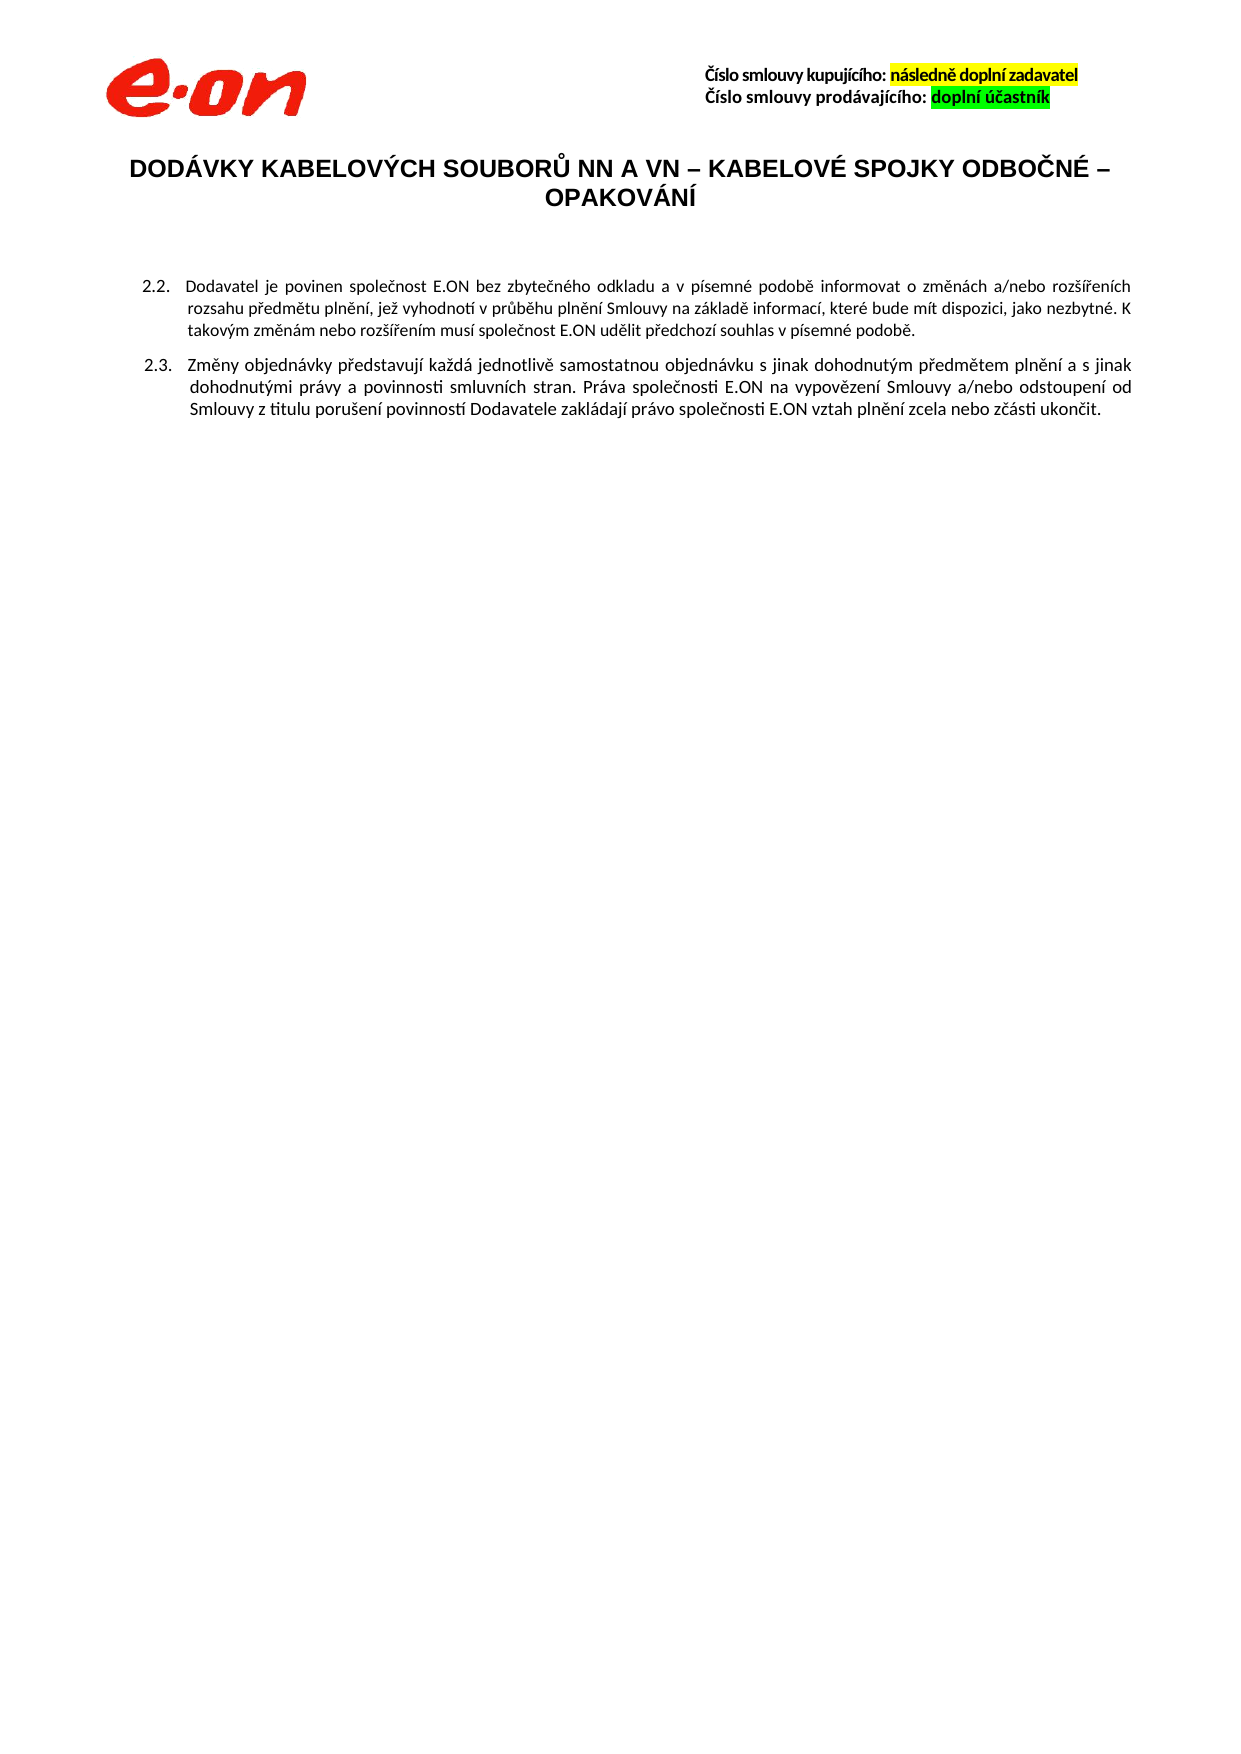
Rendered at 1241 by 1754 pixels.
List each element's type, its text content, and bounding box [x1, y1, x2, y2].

picture [104, 56, 308, 119]
text 2.3. Změny objednávky představují každá jednotlivě samostatnou objednávku s jinak dohodnutým předmětem plnění a s jinak dohodnutými právy a povinnosti smluvních stran. Práva společnosti E.ON na vypovězení Smlouvy a/nebo odstoupení od Smlouvy z titulu porušení povinností Dodavatele zakládají právo společnosti E.ON vztah plnění zcela nebo zčásti ukončit. [144, 354, 1133, 420]
text 2.2. Dodavatel je povinen společnost E.ON bez zbytečného odkladu a v písemné podobě informovat o změnách a/nebo rozšířeních rozsahu předmětu plnění, jež vyhodnotí v průběhu plnění Smlouvy na základě informací, které bude mít dispozici, jako nezbytné. K takovým změnám nebo rozšířením musí společnost E.ON udělit předchozí souhlas v písemné podobě. [142, 274, 1133, 340]
